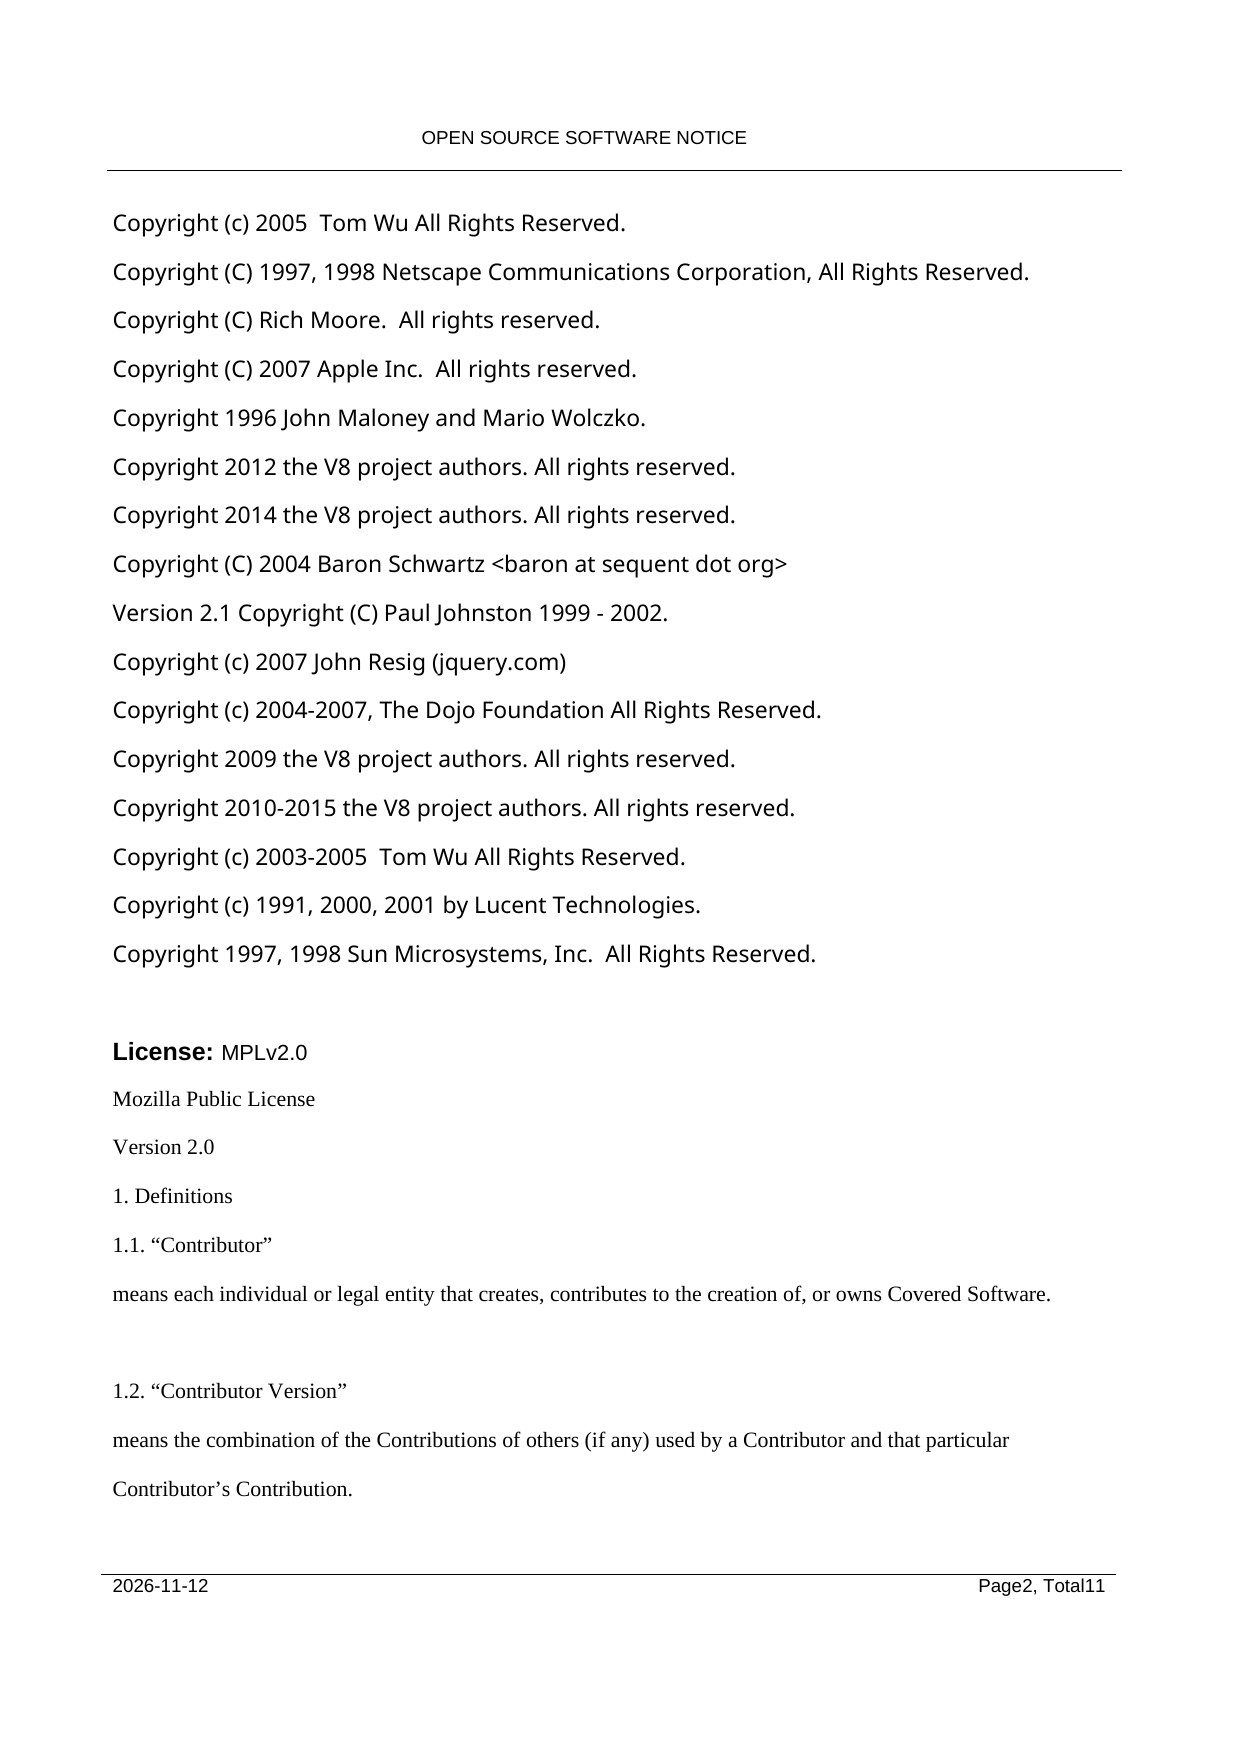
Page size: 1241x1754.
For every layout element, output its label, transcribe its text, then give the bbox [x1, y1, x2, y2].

text License: MPLv2.0 [112, 1035, 1128, 1068]
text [112, 1082, 1128, 1504]
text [112, 206, 1128, 1019]
